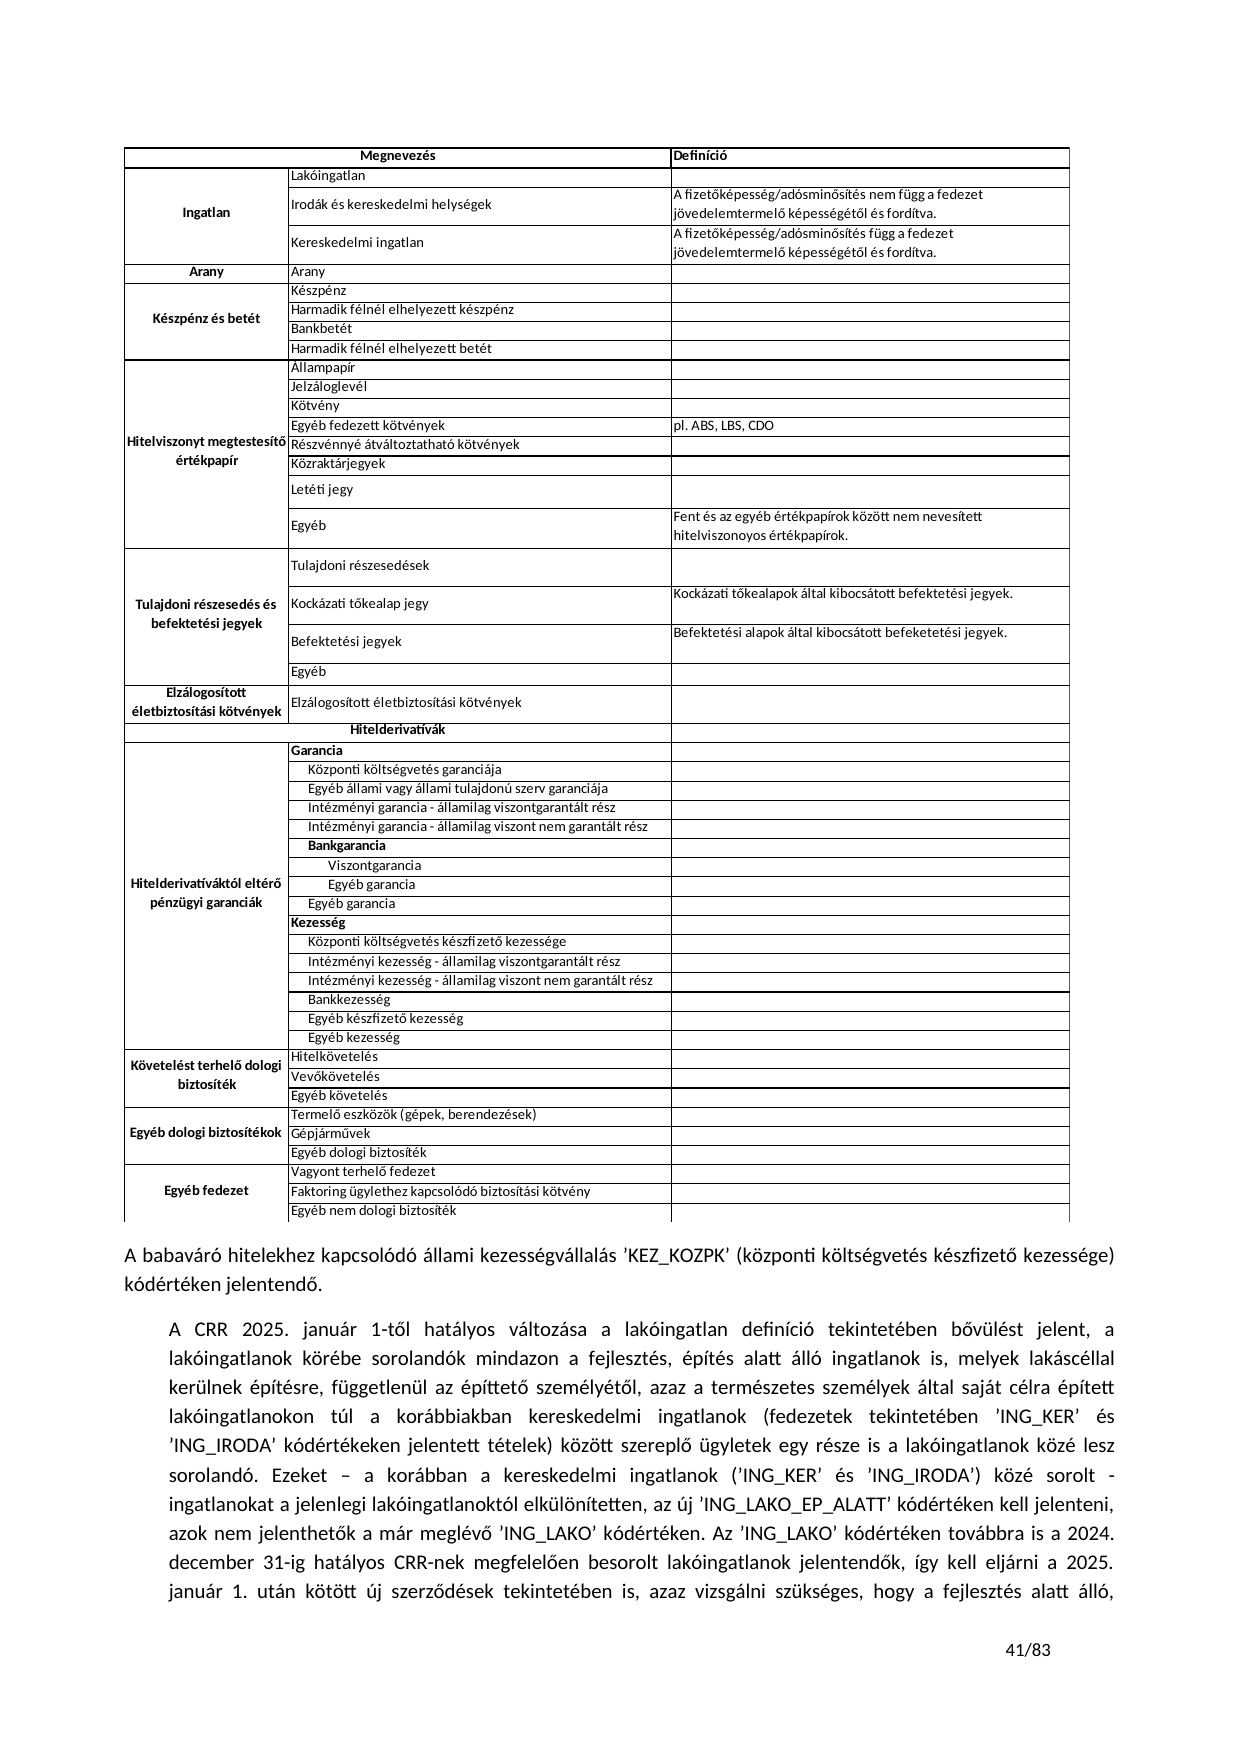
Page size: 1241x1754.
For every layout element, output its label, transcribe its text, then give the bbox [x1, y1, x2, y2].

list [168, 1316, 1116, 1604]
text A babaváró hitelekhez kapcsolódó állami kezességvállalás ’KEZ_KOZPK’ (központi költségvetés készfizető kezessége) kódértéken jelentendő. [124, 1242, 1116, 1297]
